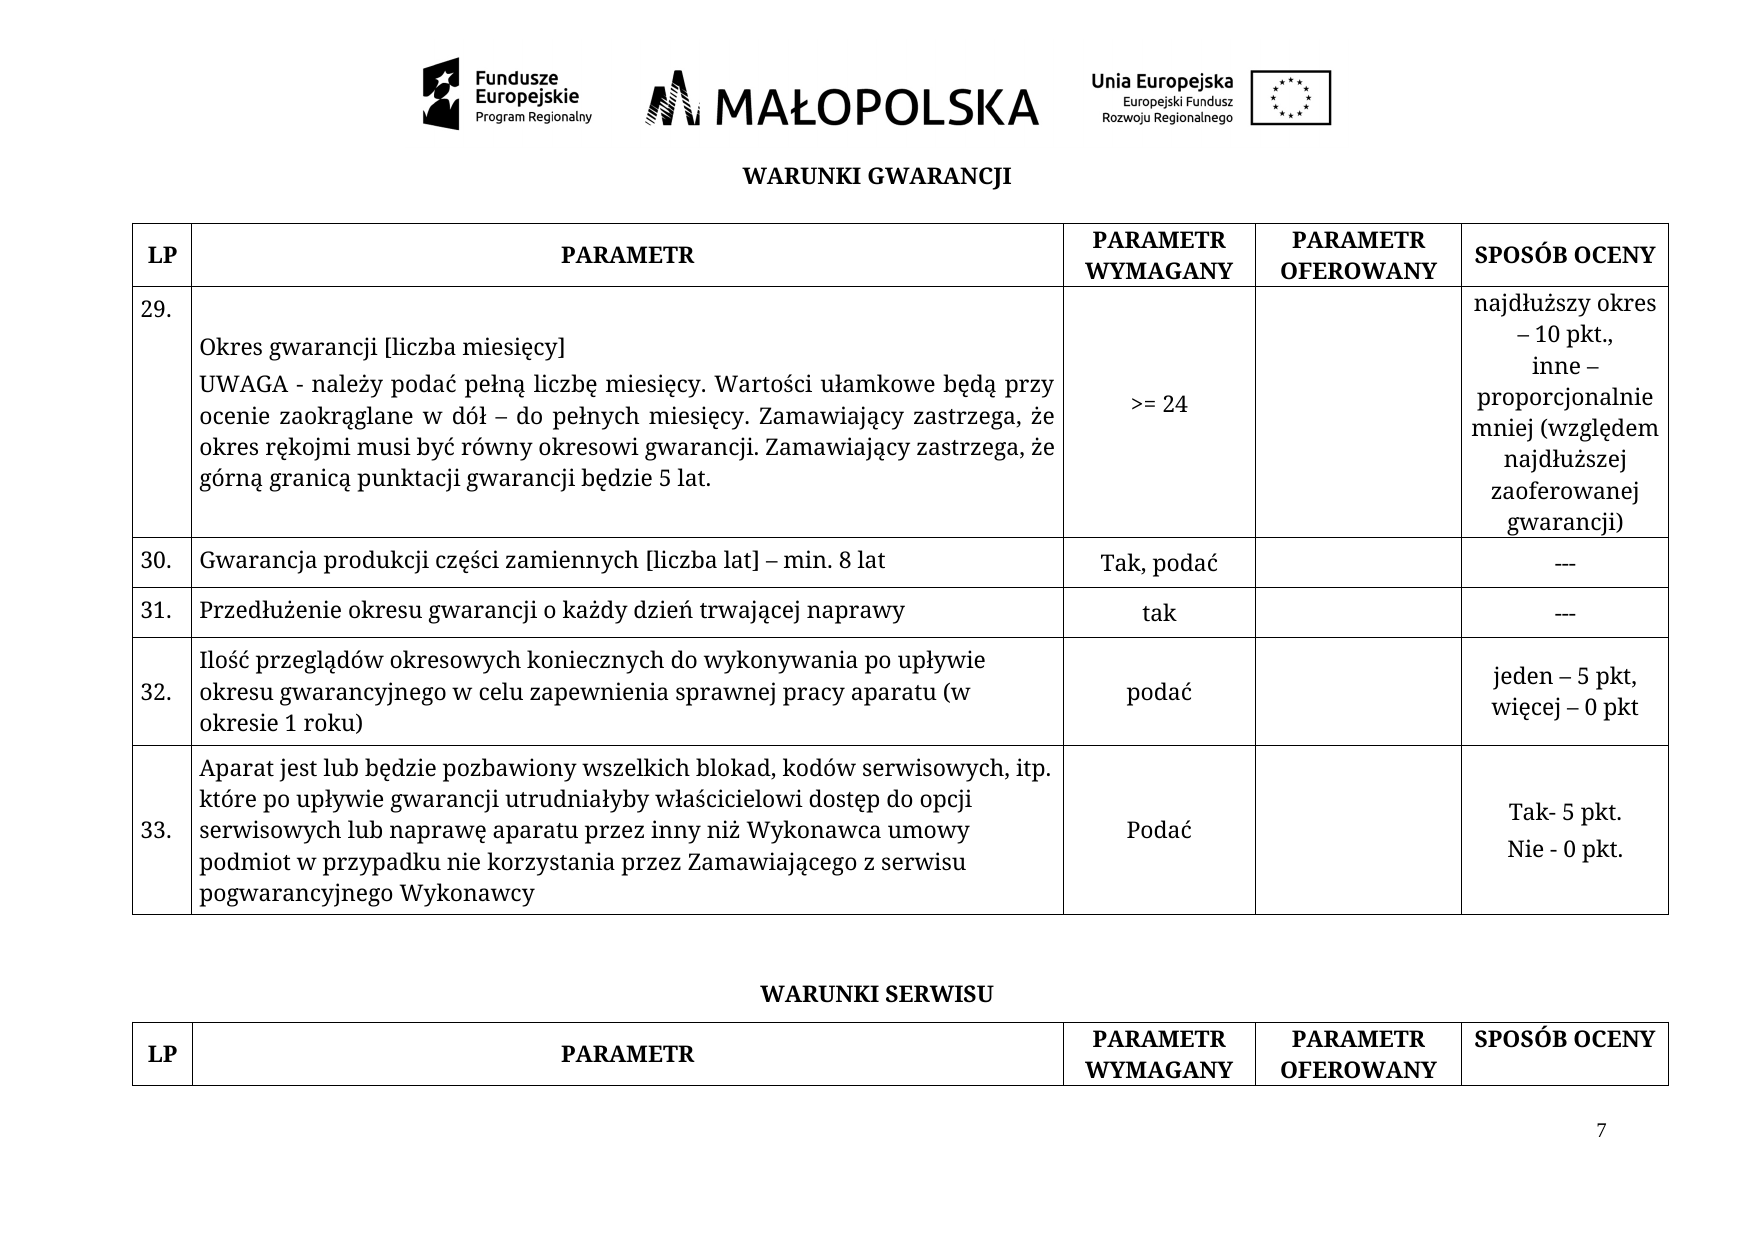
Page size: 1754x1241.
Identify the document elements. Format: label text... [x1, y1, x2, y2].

table_header PARAMETR OFEROWANY [1256, 224, 1461, 286]
table_cell Gwarancja produkcji części zamiennych [liczba lat] – min. 8 lat [192, 538, 1063, 587]
table_cell podać [1064, 638, 1255, 744]
table_cell jeden – 5 pkt, więcej – 0 pkt [1462, 638, 1668, 744]
table_cell [1256, 287, 1461, 537]
table_cell Przedłużenie okresu gwarancji o każdy dzień trwającej naprawy [192, 588, 1063, 637]
table_cell [1256, 538, 1461, 587]
table_header PARAMETR [193, 1023, 1063, 1085]
table_cell --- [1462, 588, 1668, 637]
table_cell Tak- 5 pkt. Nie - 0 pkt. [1462, 746, 1668, 914]
table_header LP [133, 1023, 192, 1085]
table_header SPOSÓB OCENY [1462, 1023, 1668, 1085]
table_cell Okres gwarancji [liczba miesięcy] UWAGA - należy podać pełną liczbę miesięcy. Wartości ułamkowe będą przy ocenie zaokrąglane w dół – do pełnych miesięcy. Zamawiający zastrzega, że okres rękojmi musi być równy okresowi gwarancji. Zamawiający zastrzega, że górną granicą punktacji gwarancji będzie 5 lat. [192, 287, 1063, 537]
table_cell Ilość przeglądów okresowych koniecznych do wykonywania po upływie okresu gwarancyjnego w celu zapewnienia sprawnej pracy aparatu (w okresie 1 roku) [192, 638, 1063, 744]
table_header SPOSÓB OCENY [1462, 224, 1668, 286]
table_cell --- [1462, 538, 1668, 587]
table_cell Podać [1064, 746, 1255, 914]
table_cell [133, 746, 191, 914]
table_cell tak [1064, 588, 1255, 637]
table_header PARAMETR WYMAGANY [1064, 1023, 1255, 1085]
text WARUNKI GWARANCJI [148, 160, 1606, 191]
text WARUNKI SERWISU [148, 978, 1606, 1009]
table_cell [133, 287, 191, 537]
picture [405, 39, 1349, 148]
table_cell [133, 538, 191, 587]
table_header PARAMETR WYMAGANY [1064, 224, 1255, 286]
table_cell [1256, 638, 1461, 744]
table_cell >= 24 [1064, 287, 1255, 537]
table_cell [133, 588, 191, 637]
table_header PARAMETR OFEROWANY [1256, 1023, 1461, 1085]
table_header LP [133, 224, 191, 286]
table_cell Aparat jest lub będzie pozbawiony wszelkich blokad, kodów serwisowych, itp. które po upływie gwarancji utrudniałyby właścicielowi dostęp do opcji serwisowych lub naprawę aparatu przez inny niż Wykonawca umowy podmiot w przypadku nie korzystania przez Zamawiającego z serwisu pogwarancyjnego Wykonawcy [192, 746, 1063, 914]
table_cell Tak, podać [1064, 538, 1255, 587]
table_cell najdłuższy okres – 10 pkt., inne – proporcjonalnie mniej (względem najdłuższej zaoferowanej gwarancji) [1462, 287, 1668, 537]
table_cell [1256, 746, 1461, 914]
table_cell [1256, 588, 1461, 637]
table_cell [133, 638, 191, 744]
table_header PARAMETR [192, 224, 1063, 286]
